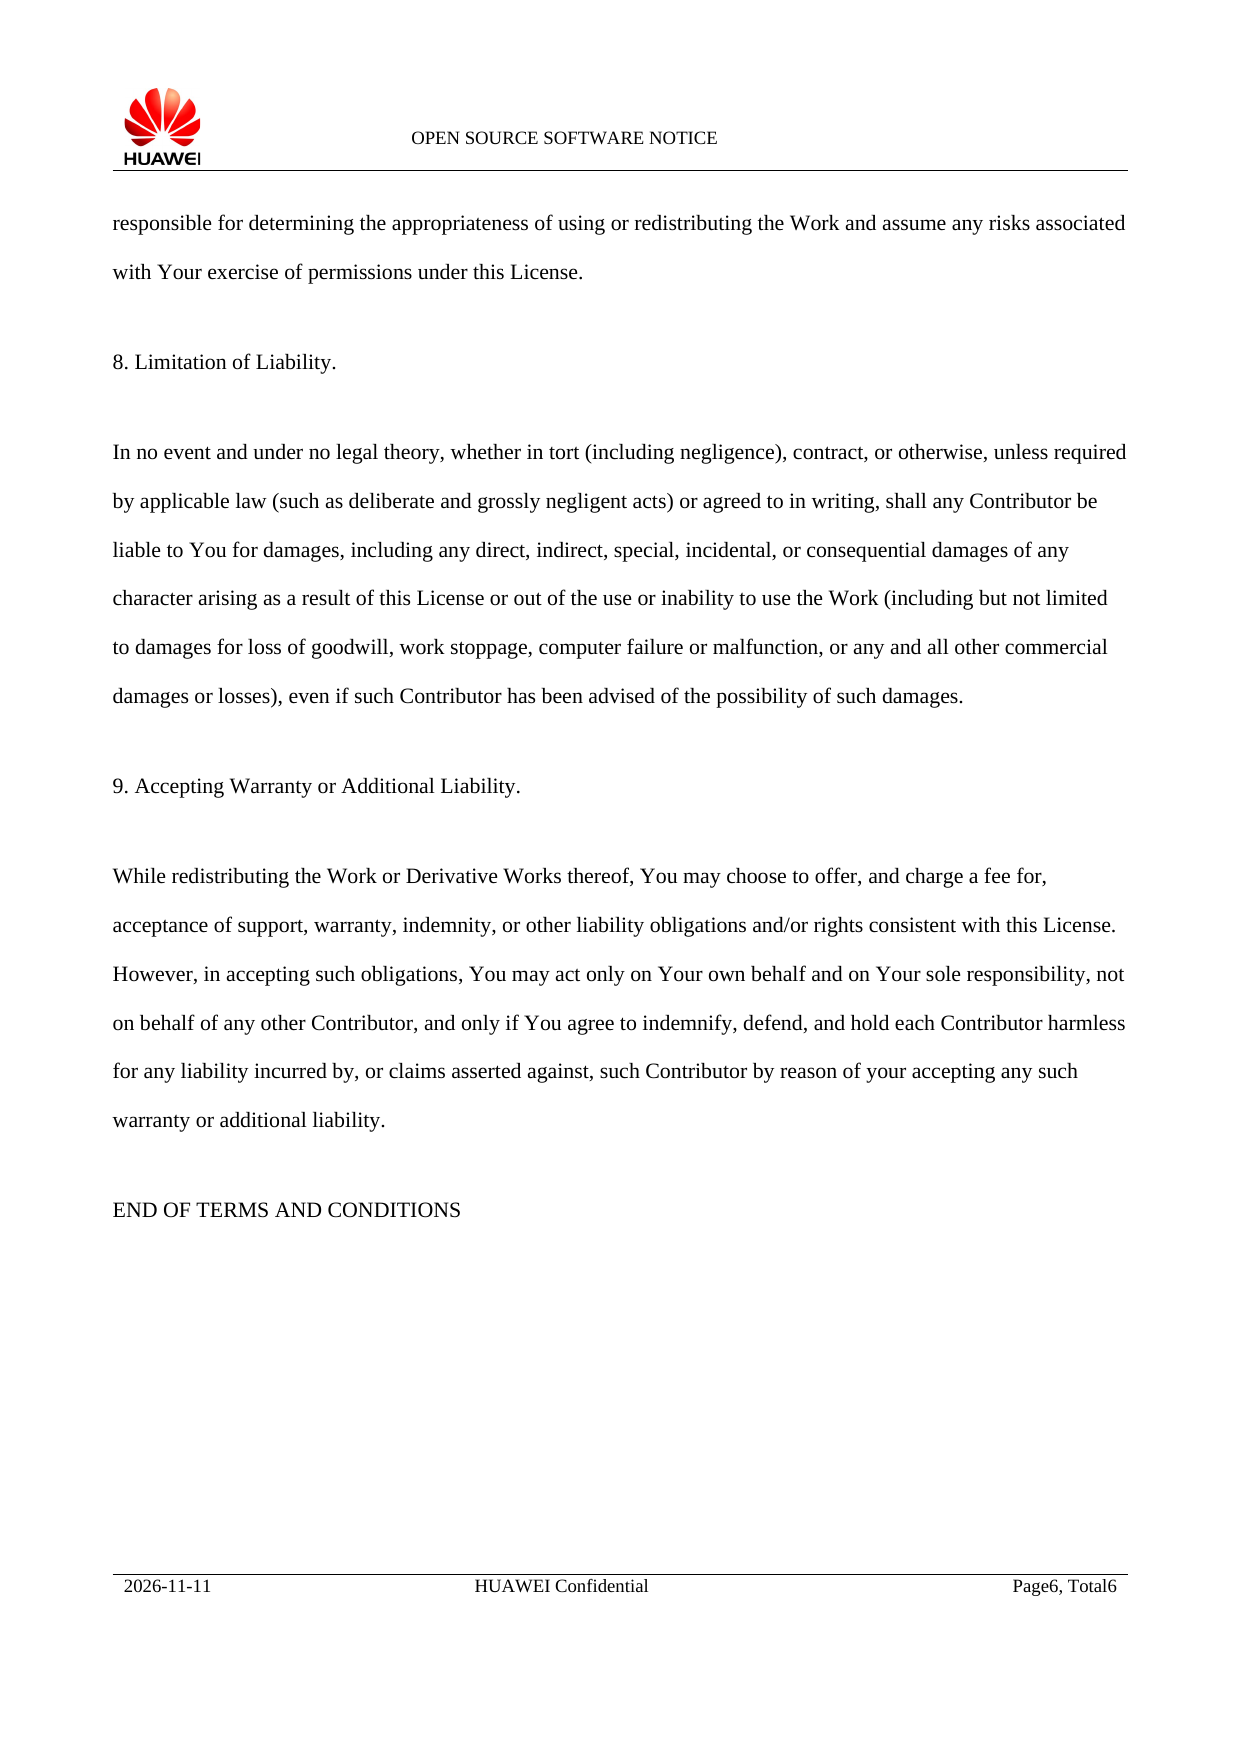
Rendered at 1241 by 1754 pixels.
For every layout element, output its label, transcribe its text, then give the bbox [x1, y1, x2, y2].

text END OF TERMS AND CONDITIONS [112, 1194, 1128, 1226]
text 8. Limitation of Liability. [112, 345, 1128, 378]
picture [124, 88, 201, 165]
text In no event and under no legal theory, whether in tort (including negligence), contract, or otherwise, unless required by applicable law (such as deliberate and grossly negligent acts) or agreed to in writing, shall any Contributor be liable to You for damages, including any direct, indirect, special, incidental, or consequential damages of any character arising as a result of this License or out of the use or inability to use the Work (including but not limited to damages for loss of goodwill, work stoppage, computer failure or malfunction, or any and all other commercial damages or losses), even if such Contributor has been advised of the possibility of such damages. [112, 436, 1128, 712]
text 9. Accepting Warranty or Additional Liability. [112, 769, 1128, 802]
text While redistributing the Work or Derivative Works thereof, You may choose to offer, and charge a fee for, acceptance of support, warranty, indemnity, or other liability obligations and/or rights consistent with this License. However, in accepting such obligations, You may act only on Your own behalf and on Your sole responsibility, not on behalf of any other Contributor, and only if You agree to indemnify, defend, and hold each Contributor harmless for any liability incurred by, or claims asserted against, such Contributor by reason of your accepting any such warranty or additional liability. [112, 860, 1128, 1136]
